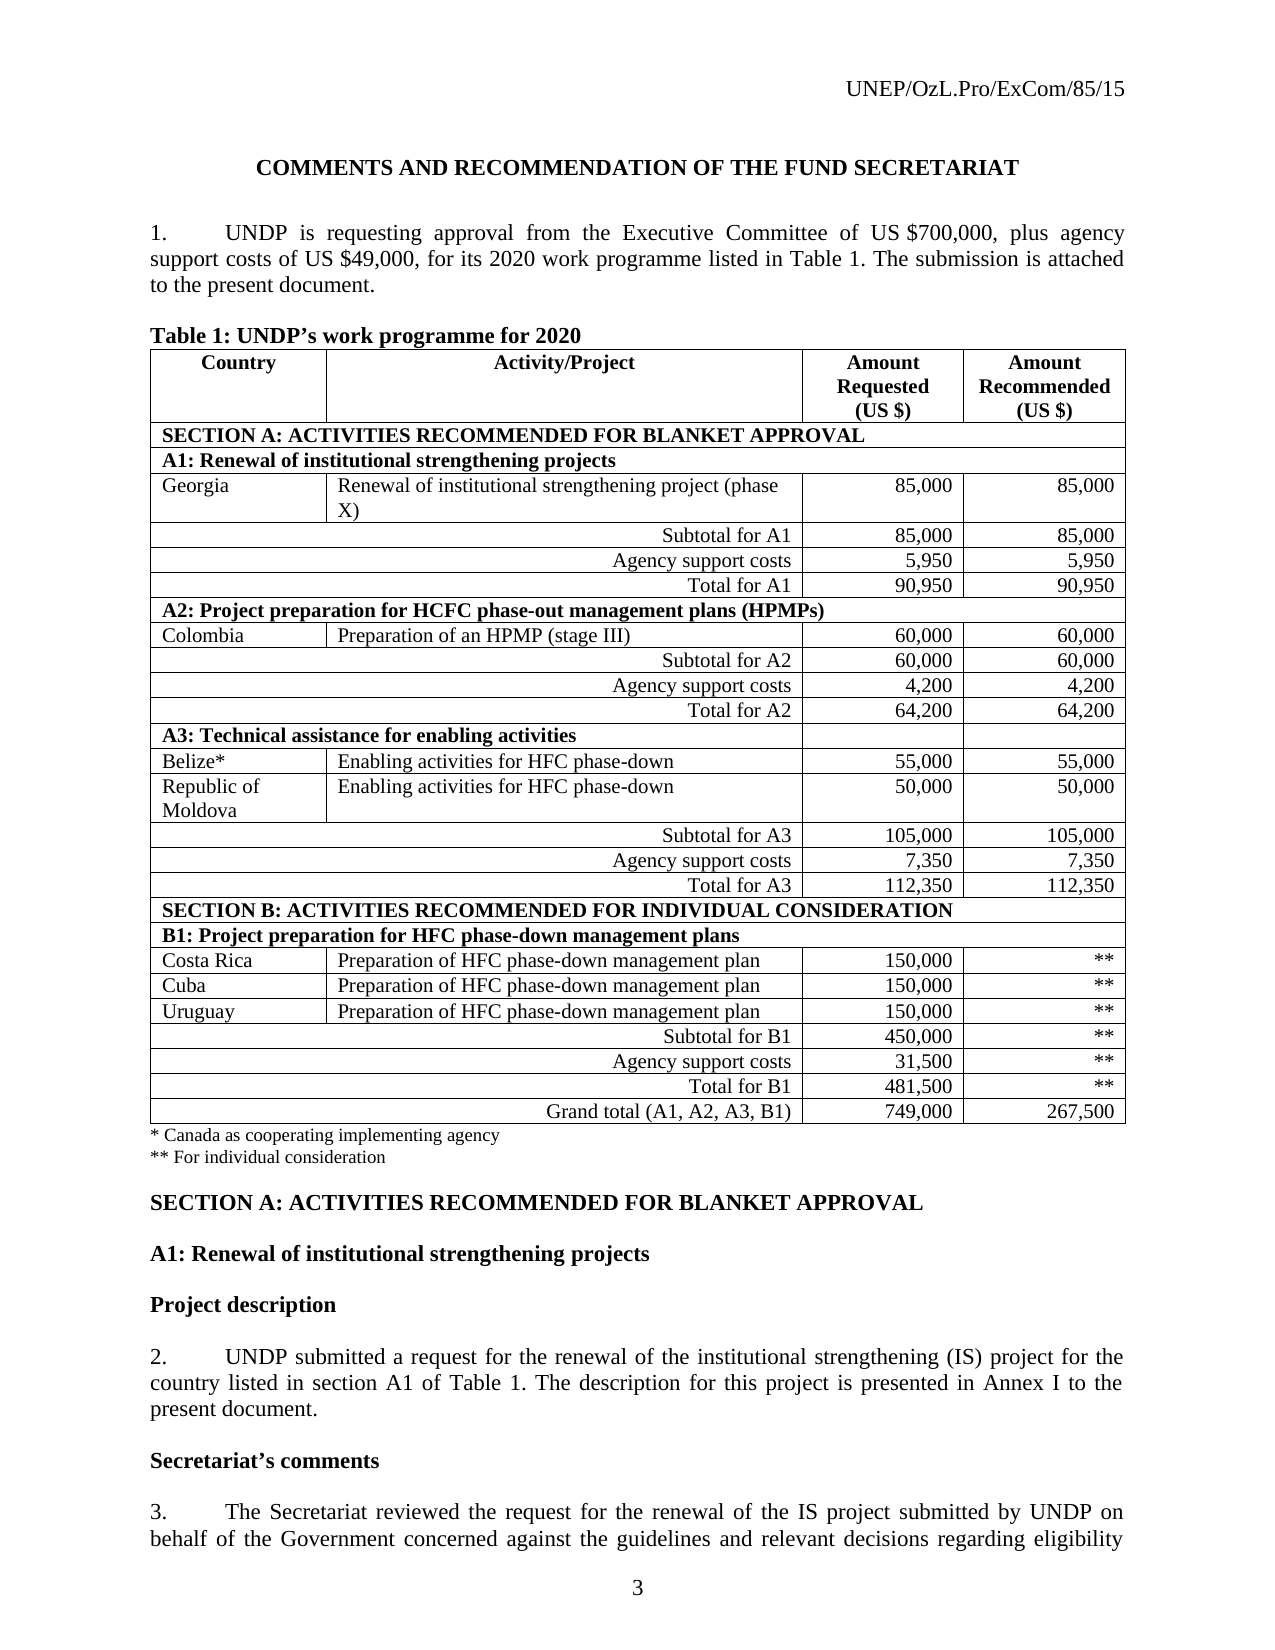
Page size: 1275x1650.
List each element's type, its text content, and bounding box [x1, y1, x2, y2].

table_cell 60,000 [803, 623, 963, 647]
table_cell 64,200 [964, 698, 1125, 722]
table_cell 112,350 [964, 873, 1125, 897]
table_cell 105,000 [803, 823, 963, 847]
table_cell A3: Technical assistance for enabling activities [151, 724, 802, 747]
text A1: Renewal of institutional strengthening projects [150, 1240, 1125, 1266]
table_header Amount Recommended (US $) [964, 350, 1125, 422]
table_cell 55,000 [803, 749, 963, 773]
subtitle Table 1: UNDP’s work programme for 2020 [150, 323, 1125, 349]
table_cell Subtotal for A3 [151, 823, 802, 847]
table_cell Republic of Moldova [151, 774, 326, 822]
table_cell ** [964, 1024, 1125, 1048]
table_cell 749,000 [803, 1099, 963, 1123]
table_cell 85,000 [803, 474, 963, 522]
table_cell Cuba [151, 974, 326, 997]
text Project description [150, 1291, 1125, 1318]
text * Canada as cooperating implementing agency [150, 1124, 1125, 1146]
table_cell SECTION A: ACTIVITIES RECOMMENDED FOR BLANKET APPROVAL [151, 423, 1125, 447]
table_cell Total for A1 [151, 573, 802, 597]
table_cell Preparation of HFC phase-down management plan [327, 948, 802, 972]
table_cell Preparation of HFC phase-down management plan [327, 974, 802, 997]
table_cell A2: Project preparation for HCFC phase-out management plans (HPMPs) [151, 598, 1125, 622]
table_cell Subtotal for B1 [151, 1024, 802, 1048]
text SECTION A: ACTIVITIES RECOMMENDED FOR BLANKET APPROVAL [150, 1189, 1125, 1215]
table_cell 4,200 [964, 673, 1125, 697]
table_cell Belize* [151, 749, 326, 773]
table_cell SECTION B: ACTIVITIES RECOMMENDED FOR INDIVIDUAL CONSIDERATION [151, 898, 1125, 922]
table_cell Colombia [151, 623, 326, 647]
table_cell 5,950 [803, 548, 963, 572]
table_cell Costa Rica [151, 948, 326, 972]
table_cell 450,000 [803, 1024, 963, 1048]
table_cell 85,000 [964, 474, 1125, 522]
table_cell Enabling activities for HFC phase-down [327, 749, 802, 773]
table_cell 64,200 [803, 698, 963, 722]
table_cell 50,000 [964, 774, 1125, 822]
table_header Country [151, 350, 326, 422]
table_cell ** [964, 1074, 1125, 1098]
table_cell ** [964, 948, 1125, 972]
table_cell Total for A3 [151, 873, 802, 897]
table_cell 60,000 [964, 648, 1125, 672]
table_cell 105,000 [964, 823, 1125, 847]
table_cell 90,950 [964, 573, 1125, 597]
table_cell Preparation of HFC phase-down management plan [327, 999, 802, 1023]
text Secretariat’s comments [150, 1447, 1125, 1473]
table_header Activity/Project [327, 350, 802, 422]
text ** For individual consideration [150, 1146, 1125, 1167]
table_cell 112,350 [803, 873, 963, 897]
table_cell ** [964, 974, 1125, 997]
table_cell Renewal of institutional strengthening project (phase X) [327, 474, 802, 522]
subtitle UNDP is requesting approval from the Executive Committee of US $700,000, plus agency support costs of US $49,000, for its 2020 work programme listed in Table 1. The submission is attached to the present document. [150, 218, 1125, 298]
table_header Amount Requested (US $) [803, 350, 963, 422]
table_cell Subtotal for A2 [151, 648, 802, 672]
table_cell Total for A2 [151, 698, 802, 722]
table_cell Enabling activities for HFC phase-down [327, 774, 802, 822]
table_cell 55,000 [964, 749, 1125, 773]
table_cell 7,350 [803, 848, 963, 872]
table_cell 150,000 [803, 948, 963, 972]
table_cell Uruguay [151, 999, 326, 1023]
table_cell [964, 724, 1125, 747]
table_cell 50,000 [803, 774, 963, 822]
table_cell 267,500 [964, 1099, 1125, 1123]
table_cell 5,950 [964, 548, 1125, 572]
table_cell 4,200 [803, 673, 963, 697]
subtitle UNDP submitted a request for the renewal of the institutional strengthening (IS) project for the country listed in section A1 of Table 1. The description for this project is presented in Annex I to the present document. [150, 1343, 1125, 1422]
table_cell A1: Renewal of institutional strengthening projects [151, 448, 1125, 472]
table_cell 90,950 [803, 573, 963, 597]
table_cell Georgia [151, 474, 326, 522]
table_cell Agency support costs [151, 548, 802, 572]
table_cell 150,000 [803, 974, 963, 997]
table_cell [803, 724, 963, 747]
table_cell 85,000 [803, 523, 963, 547]
table_cell ** [964, 999, 1125, 1023]
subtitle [150, 1498, 1125, 1551]
table_cell 31,500 [803, 1049, 963, 1073]
table_cell Agency support costs [151, 673, 802, 697]
table_cell 7,350 [964, 848, 1125, 872]
table_cell 60,000 [964, 623, 1125, 647]
table_cell Grand total (A1, A2, A3, B1) [151, 1099, 802, 1123]
table_cell Agency support costs [151, 848, 802, 872]
table_cell 60,000 [803, 648, 963, 672]
table_cell 481,500 [803, 1074, 963, 1098]
text COMMENTS AND RECOMMENDATION OF THE FUND SECRETARIAT [150, 154, 1125, 180]
table_cell 150,000 [803, 999, 963, 1023]
table_cell Total for B1 [151, 1074, 802, 1098]
table_cell Agency support costs [151, 1049, 802, 1073]
table_cell Subtotal for A1 [151, 523, 802, 547]
table_cell B1: Project preparation for HFC phase-down management plans [151, 923, 1125, 947]
table_cell 85,000 [964, 523, 1125, 547]
table_cell Preparation of an HPMP (stage III) [327, 623, 802, 647]
table_cell ** [964, 1049, 1125, 1073]
